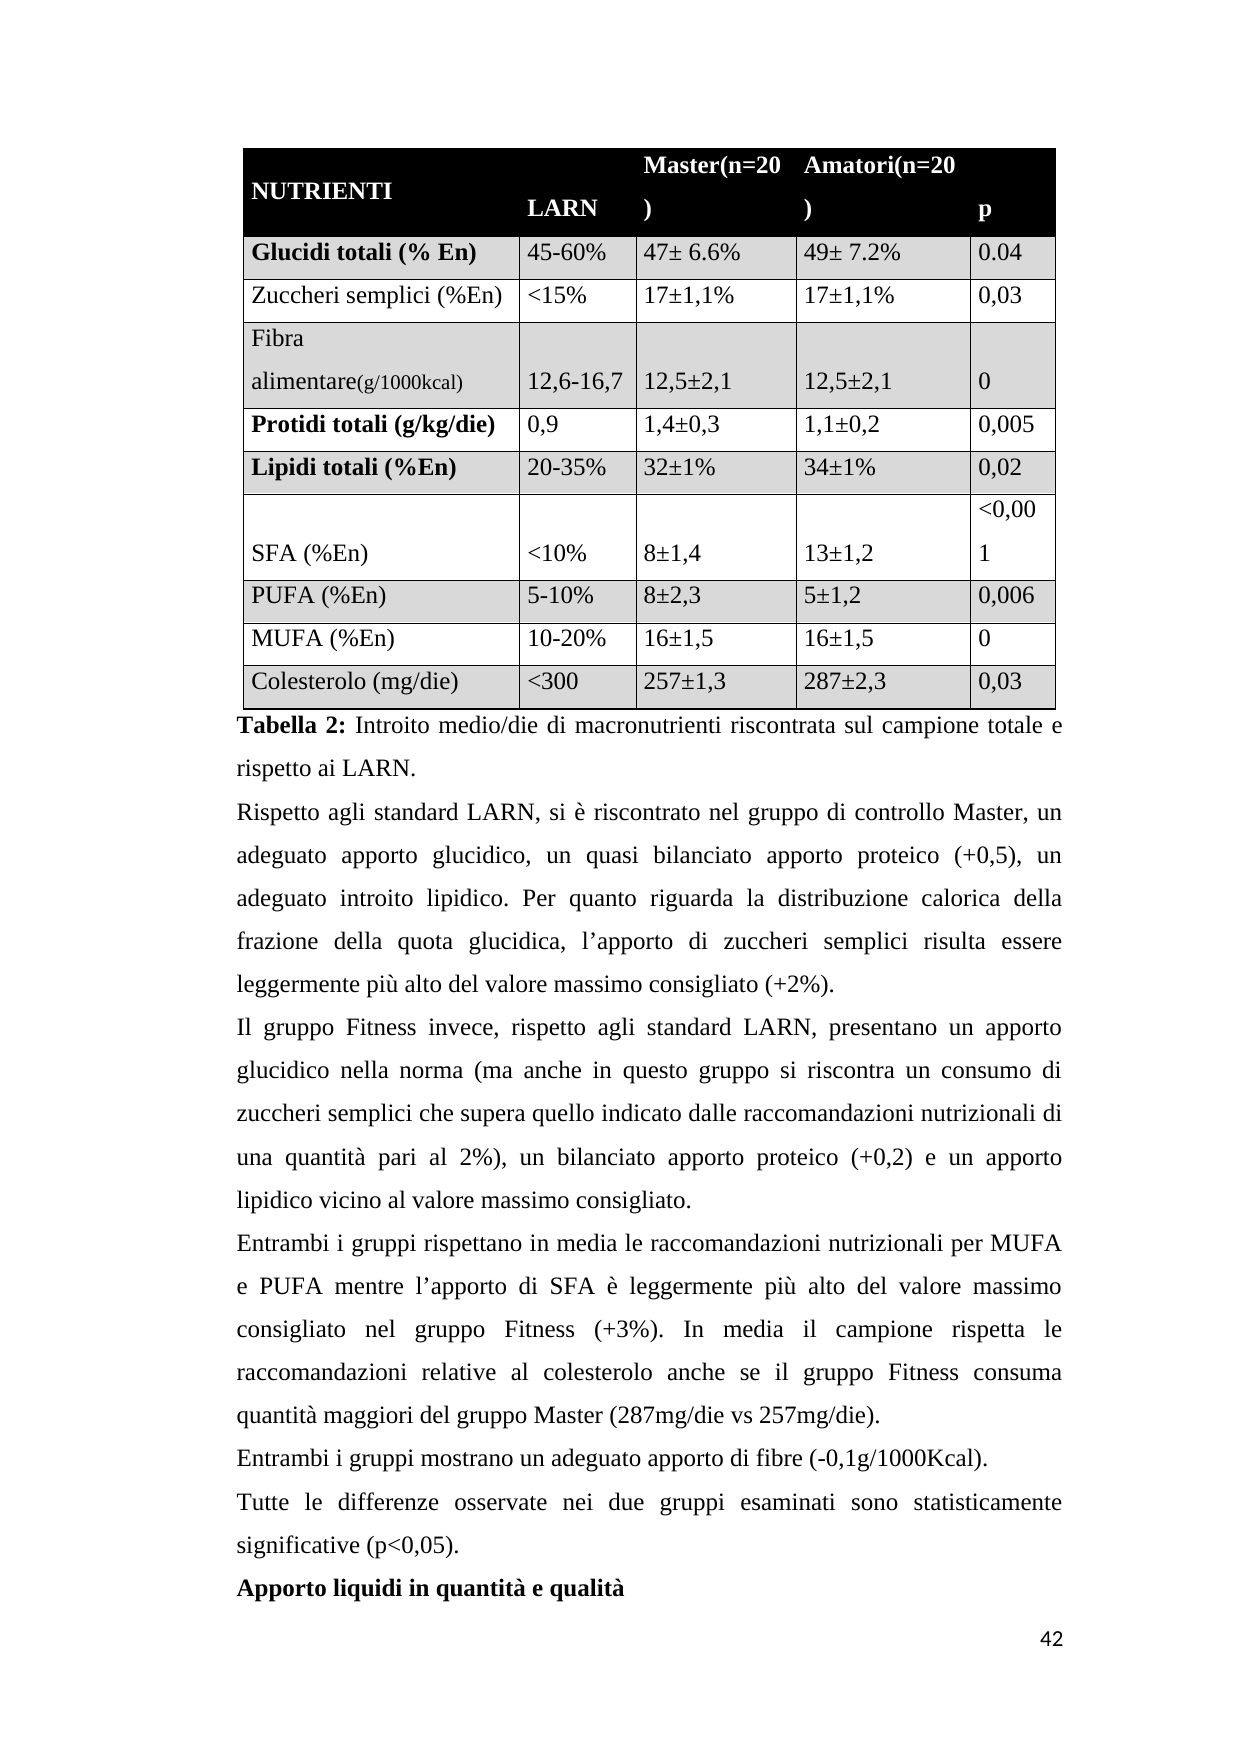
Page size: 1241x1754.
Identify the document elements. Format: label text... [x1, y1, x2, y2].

table_cell MUFA (%En) [244, 624, 519, 665]
table_cell 0 [971, 323, 1055, 408]
table_cell 32±1% [637, 452, 796, 493]
table_header Amatori(n=20) [797, 150, 970, 235]
table_cell 13±1,2 [797, 495, 970, 579]
table_cell Colesterolo (mg/die) [244, 666, 519, 708]
table_cell <15% [520, 280, 636, 322]
table_cell 0.04 [971, 237, 1055, 279]
table_cell <10% [520, 495, 636, 579]
table_header Master(n=20) [637, 150, 796, 235]
table_cell 45-60% [520, 237, 636, 279]
table_cell Lipidi totali (%En) [244, 452, 519, 493]
table_cell 0,9 [520, 409, 636, 451]
table_cell Protidi totali (g/kg/die) [244, 409, 519, 451]
table_cell 5±1,2 [797, 581, 970, 622]
table_cell 10-20% [520, 624, 636, 665]
table_cell Fibra alimentare(g/1000kcal) [244, 323, 519, 408]
text Entrambi i gruppi rispettano in media le raccomandazioni nutrizionali per MUFA e PUFA mentre l’apporto di SFA è leggermente più alto del valore massimo consigliato nel gruppo Fitness (+3%). In media il campione rispetta le raccomandazioni relative al colesterolo anche se il gruppo Fitness consuma quantità maggiori del gruppo Master (287mg/die vs 257mg/die). [236, 1228, 1063, 1429]
text Tabella 2: Introito medio/die di macronutrienti riscontrata sul campione totale e rispetto ai LARN. [236, 710, 1063, 782]
table_cell 287±2,3 [797, 666, 970, 708]
text Tutte le differenze osservate nei due gruppi esaminati sono statisticamente significative (p<0,05). [236, 1487, 1063, 1558]
table_cell 49± 7.2% [797, 237, 970, 279]
table_cell PUFA (%En) [244, 581, 519, 622]
table_cell <300 [520, 666, 636, 708]
table_cell 8±2,3 [637, 581, 796, 622]
table_cell 0,02 [971, 452, 1055, 493]
table_cell 12,5±2,1 [637, 323, 796, 408]
table_cell 47± 6.6% [637, 237, 796, 279]
table_cell 34±1% [797, 452, 970, 493]
text Il gruppo Fitness invece, rispetto agli standard LARN, presentano un apporto glucidico nella norma (ma anche in questo gruppo si riscontra un consumo di zuccheri semplici che supera quello indicato dalle raccomandazioni nutrizionali di una quantità pari al 2%), un bilanciato apporto proteico (+0,2) e un apporto lipidico vicino al valore massimo consigliato. [236, 1012, 1063, 1213]
table_cell 257±1,3 [637, 666, 796, 708]
text Rispetto agli standard LARN, si è riscontrato nel gruppo di controllo Master, un adeguato apporto glucidico, un quasi bilanciato apporto proteico (+0,5), un adeguato introito lipidico. Per quanto riguarda la distribuzione calorica della frazione della quota glucidica, l’apporto di zuccheri semplici risulta essere leggermente più alto del valore massimo consigliato (+2%). [236, 797, 1063, 998]
table_cell 17±1,1% [637, 280, 796, 322]
table_cell Glucidi totali (% En) [244, 237, 519, 279]
table_cell 0 [971, 624, 1055, 665]
table_header NUTRIENTI [244, 150, 519, 235]
text Entrambi i gruppi mostrano un adeguato apporto di fibre (-0,1g/1000Kcal). [236, 1443, 1063, 1472]
table_cell 5-10% [520, 581, 636, 622]
table_cell SFA (%En) [244, 495, 519, 579]
table_cell 1,1±0,2 [797, 409, 970, 451]
table_cell 17±1,1% [797, 280, 970, 322]
table_cell 1,4±0,3 [637, 409, 796, 451]
table_cell 8±1,4 [637, 495, 796, 579]
table_cell 16±1,5 [637, 624, 796, 665]
table_cell Zuccheri semplici (%En) [244, 280, 519, 322]
table_cell 0,006 [971, 581, 1055, 622]
table_header LARN [520, 150, 636, 235]
table_cell 0,03 [971, 280, 1055, 322]
table_cell 12,5±2,1 [797, 323, 970, 408]
table_cell 12,6-16,7 [520, 323, 636, 408]
table_cell 0,03 [971, 666, 1055, 708]
table_cell 16±1,5 [797, 624, 970, 665]
text Apporto liquidi in quantità e qualità [236, 1573, 1063, 1602]
table_cell 0,005 [971, 409, 1055, 451]
table_header p [971, 150, 1055, 235]
table_cell <0,001 [971, 495, 1055, 579]
table_cell 20-35% [520, 452, 636, 493]
